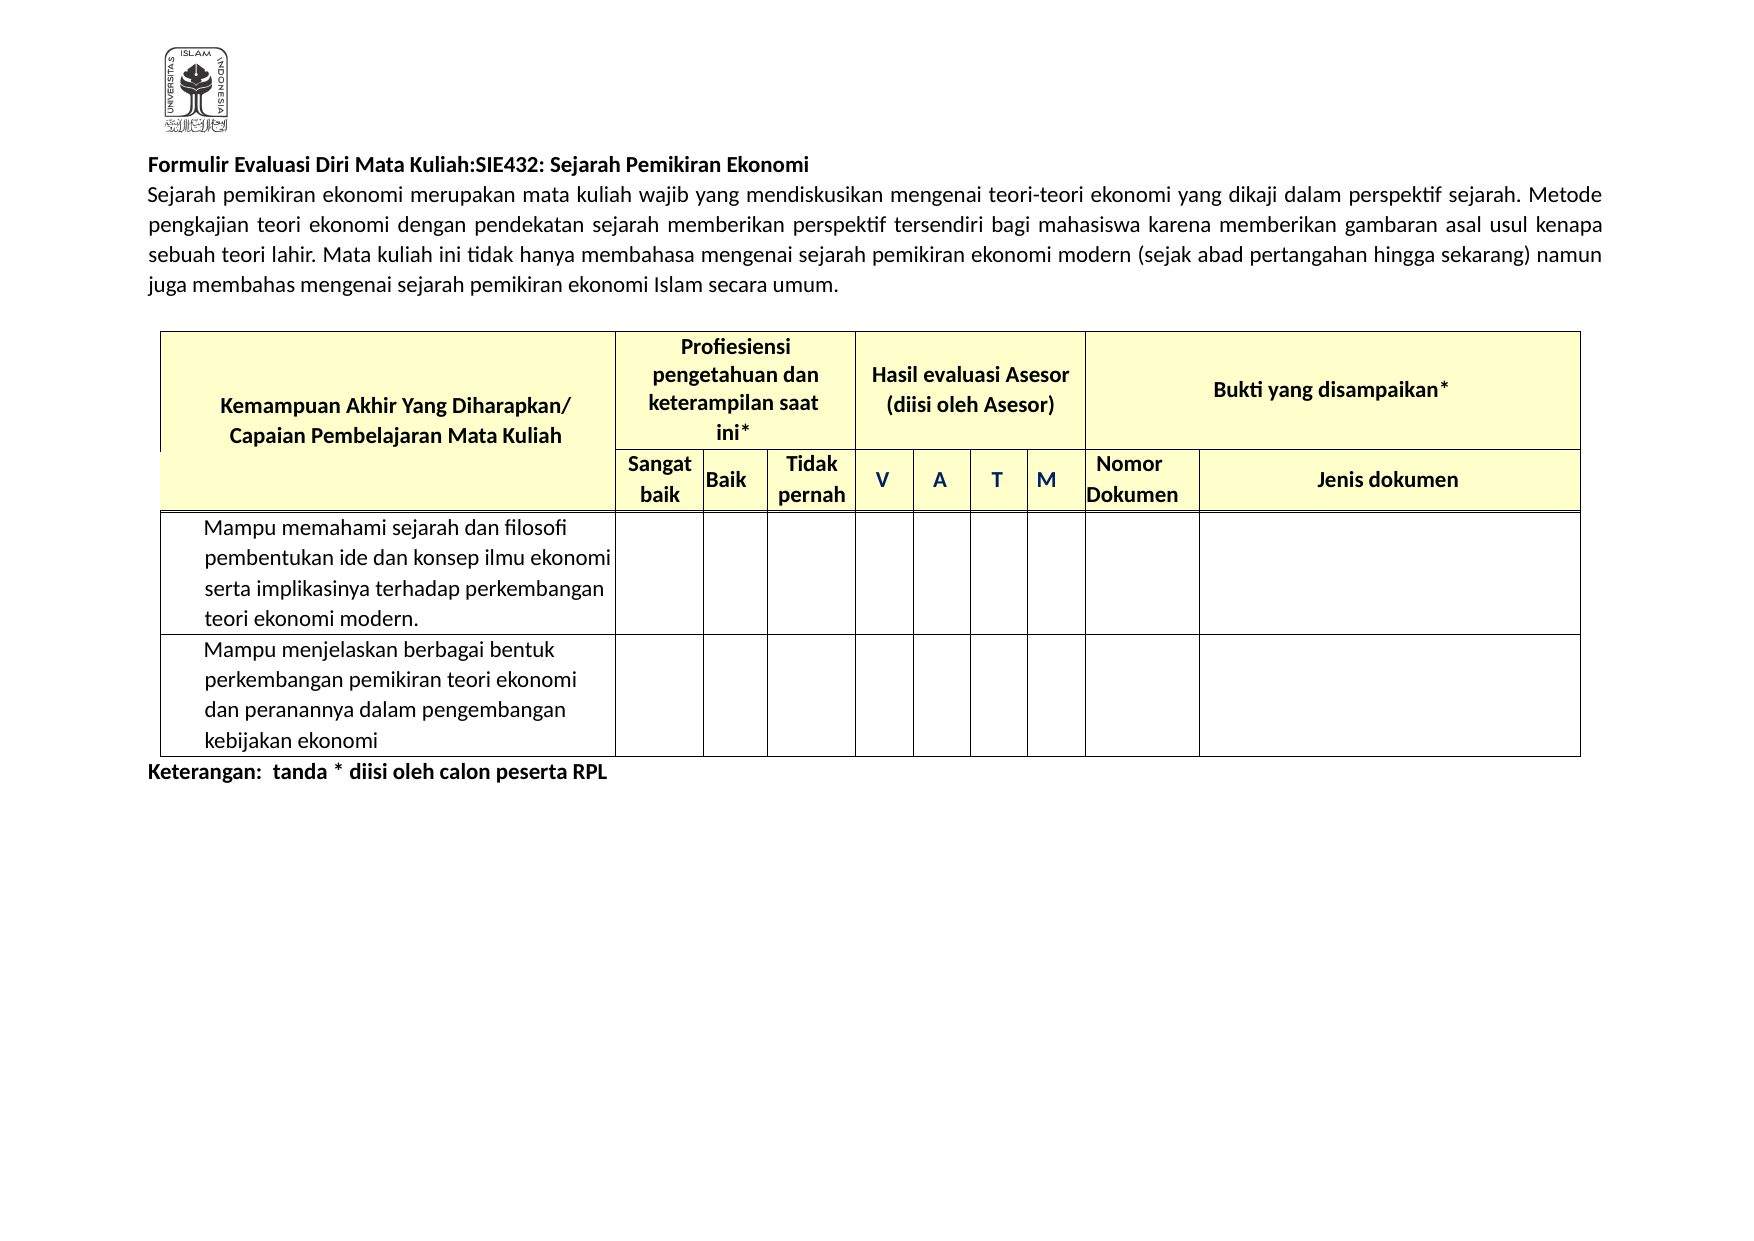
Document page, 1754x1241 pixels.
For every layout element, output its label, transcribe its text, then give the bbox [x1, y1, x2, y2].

table_cell Jenis dokumen [1200, 450, 1580, 510]
table_cell Mampu menjelaskan berbagai bentuk perkembangan pemikiran teori ekonomi dan peranannya dalam pengembangan kebijakan ekonomi [161, 635, 615, 756]
table_cell [704, 513, 767, 634]
table_header Bukti yang disampaikan* [1199, 332, 1580, 448]
table_cell Mampu memahami sejarah dan filosofi pembentukan ide dan konsep ilmu ekonomi serta implikasinya terhadap perkembangan teori ekonomi modern. [161, 513, 615, 634]
table_header Profiesiensi pengetahuan dan keterampilan saat ini* [616, 332, 855, 448]
table_cell [914, 513, 970, 634]
table_cell [1028, 513, 1085, 634]
table_cell [856, 635, 913, 756]
table_header Kemampuan Akhir Yang Diharapkan/ Capaian Pembelajaran Mata Kuliah [160, 332, 615, 510]
table_cell [704, 635, 767, 756]
table_cell [856, 513, 913, 634]
table_cell [971, 513, 1027, 634]
picture [147, 32, 245, 148]
table_cell [914, 635, 970, 756]
table_cell [616, 513, 703, 634]
table_cell [616, 635, 703, 756]
table_header Hasil evaluasi Asesor (diisi oleh Asesor) [856, 332, 1085, 448]
table_cell Tidak pernah [768, 450, 855, 510]
table_cell [1086, 513, 1199, 634]
table_cell [1028, 635, 1085, 756]
table_cell [768, 513, 855, 634]
text Sejarah pemikiran ekonomi merupakan mata kuliah wajib yang mendiskusikan mengenai teori-teori ekonomi yang dikaji dalam perspektif sejarah. Metode pengkajian teori ekonomi dengan pendekatan sejarah memberikan perspektif tersendiri bagi mahasiswa karena memberikan gambaran asal usul kenapa sebuah teori lahir. Mata kuliah ini tidak hanya membahasa mengenai sejarah pemikiran ekonomi modern (sejak abad pertangahan hingga sekarang) namun juga membahas mengenai sejarah pemikiran ekonomi Islam secara umum. [147, 180, 1605, 298]
table_cell Sangat baik [616, 450, 703, 510]
table_cell [1200, 635, 1580, 756]
table_cell V [856, 450, 913, 510]
table_cell [971, 635, 1027, 756]
table_cell Baik [704, 450, 767, 510]
table_cell [1200, 513, 1580, 634]
table_cell M [1028, 450, 1085, 510]
table_cell [768, 635, 855, 756]
text Keterangan: tanda * diisi oleh calon peserta RPL [148, 757, 1607, 785]
table_cell A [914, 450, 970, 510]
text Formulir Evaluasi Diri Mata Kuliah:SIE432: Sejarah Pemikiran Ekonomi [148, 150, 1607, 178]
table_header [1086, 332, 1199, 448]
table_cell T [971, 450, 1027, 510]
table_cell Nomor Dokumen [1086, 450, 1199, 510]
table_cell [1086, 635, 1199, 756]
